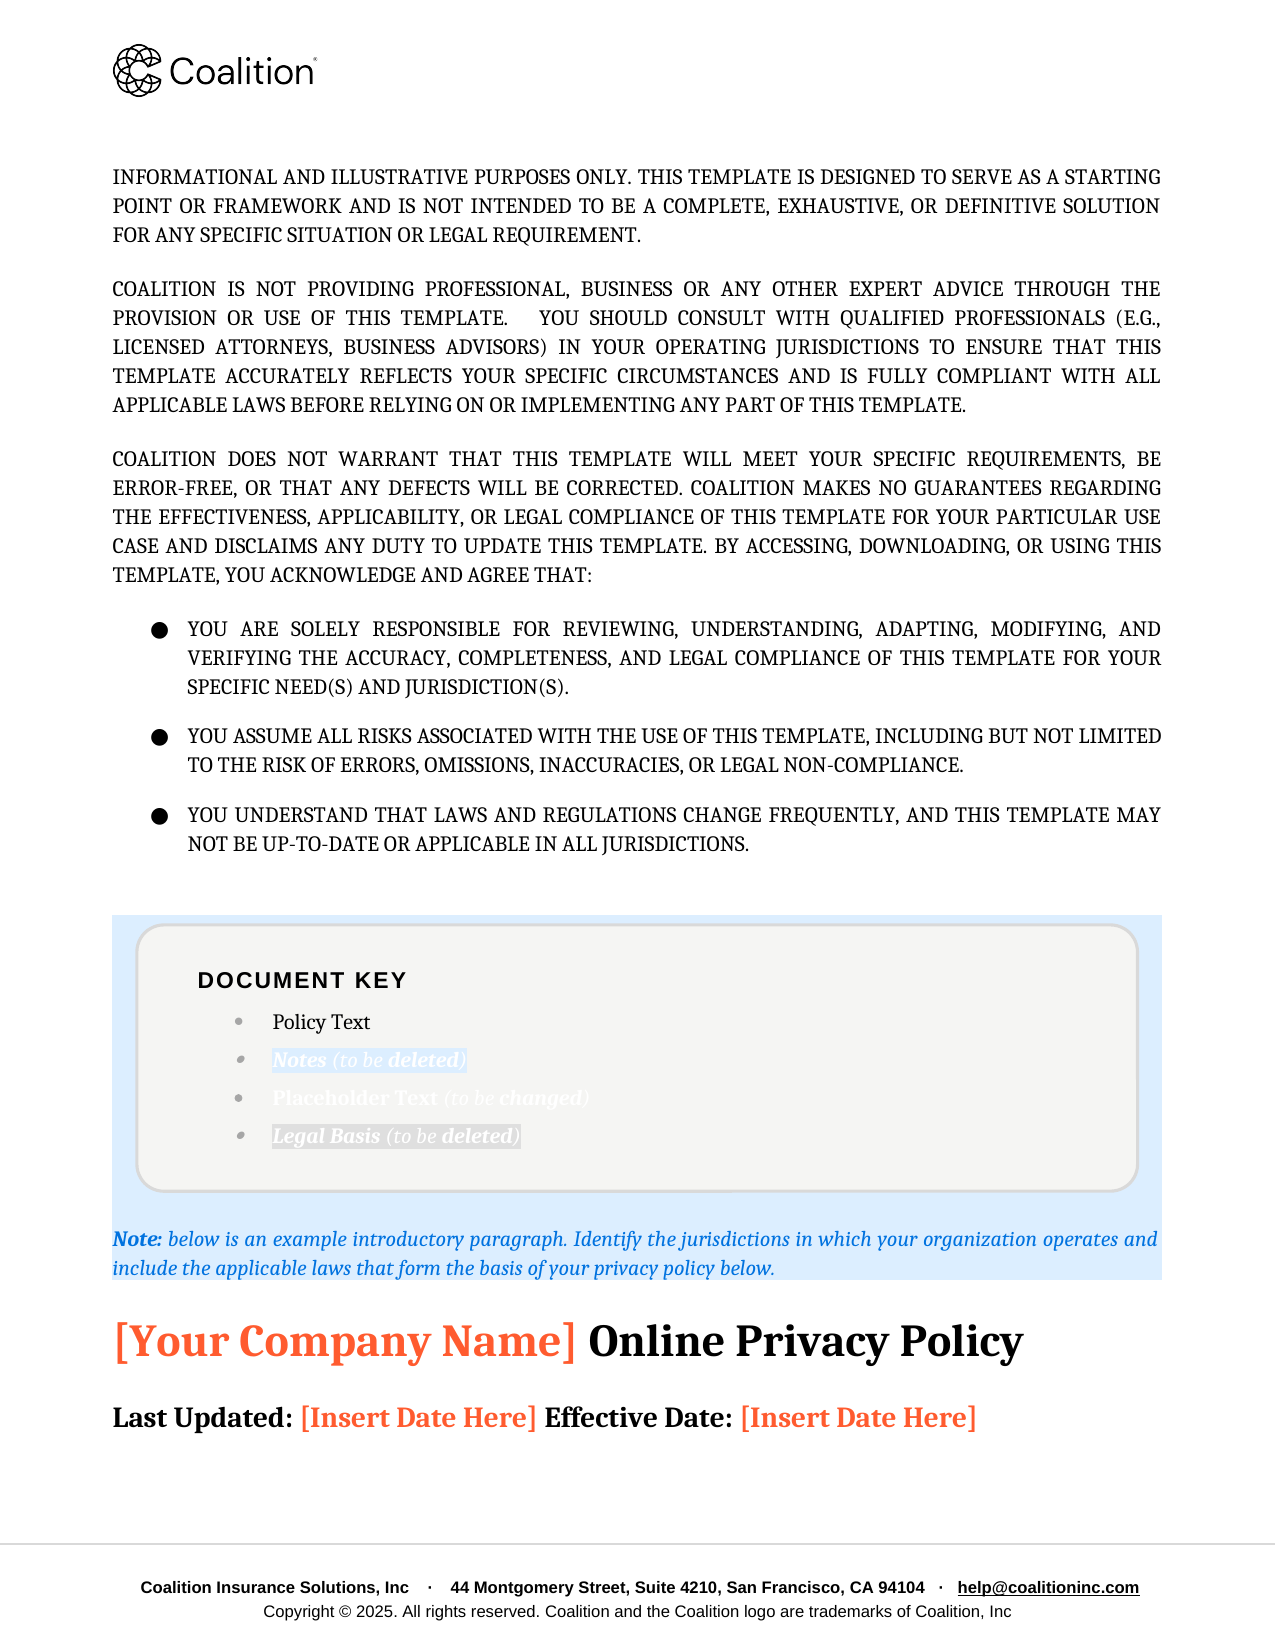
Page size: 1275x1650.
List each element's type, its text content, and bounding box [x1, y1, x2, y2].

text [112, 165, 1162, 248]
picture [112, 42, 318, 100]
list YOU UNDERSTAND THAT LAWS AND REGULATIONS CHANGE FREQUENTLY, AND THIS TEMPLATE MAY NOT BE UP-TO-DATE OR APPLICABLE IN ALL JURISDICTIONS. [150, 803, 1162, 857]
text COALITION IS NOT PROVIDING PROFESSIONAL, BUSINESS OR ANY OTHER EXPERT ADVICE THROUGH THE PROVISION OR USE OF THIS TEMPLATE. YOU SHOULD CONSULT WITH QUALIFIED PROFESSIONALS (E.G., LICENSED ATTORNEYS, BUSINESS ADVISORS) IN YOUR OPERATING JURISDICTIONS TO ENSURE THAT THIS TEMPLATE ACCURATELY REFLECTS YOUR SPECIFIC CIRCUMSTANCES AND IS FULLY COMPLIANT WITH ALL APPLICABLE LAWS BEFORE RELYING ON OR IMPLEMENTING ANY PART OF THIS TEMPLATE. [112, 277, 1162, 418]
text COALITION DOES NOT WARRANT THAT THIS TEMPLATE WILL MEET YOUR SPECIFIC REQUIREMENTS, BE ERROR-FREE, OR THAT ANY DEFECTS WILL BE CORRECTED. COALITION MAKES NO GUARANTEES REGARDING THE EFFECTIVENESS, APPLICABILITY, OR LEGAL COMPLIANCE OF THIS TEMPLATE FOR YOUR PARTICULAR USE CASE AND DISCLAIMS ANY DUTY TO UPDATE THIS TEMPLATE. BY ACCESSING, DOWNLOADING, OR USING THIS TEMPLATE, YOU ACKNOWLEDGE AND AGREE THAT: [112, 447, 1162, 588]
list YOU ASSUME ALL RISKS ASSOCIATED WITH THE USE OF THIS TEMPLATE, INCLUDING BUT NOT LIMITED TO THE RISK OF ERRORS, OMISSIONS, INACCURACIES, OR LEGAL NON-COMPLIANCE. [150, 724, 1162, 778]
list YOU ARE SOLELY RESPONSIBLE FOR REVIEWING, UNDERSTANDING, ADAPTING, MODIFYING, AND VERIFYING THE ACCURACY, COMPLETENESS, AND LEGAL COMPLIANCE OF THIS TEMPLATE FOR YOUR SPECIFIC NEED(S) AND JURISDICTION(S). [150, 616, 1162, 699]
subtitle Last Updated: [Insert Date Here] Effective Date: [Insert Date Here] [112, 1401, 1162, 1434]
subtitle [Your Company Name] Online Privacy Policy [112, 1315, 1162, 1368]
text Note: below is an example introductory paragraph. Identify the jurisdictions in which your organization operates and include the applicable laws that form the basis of your privacy policy below. [112, 915, 1162, 1280]
